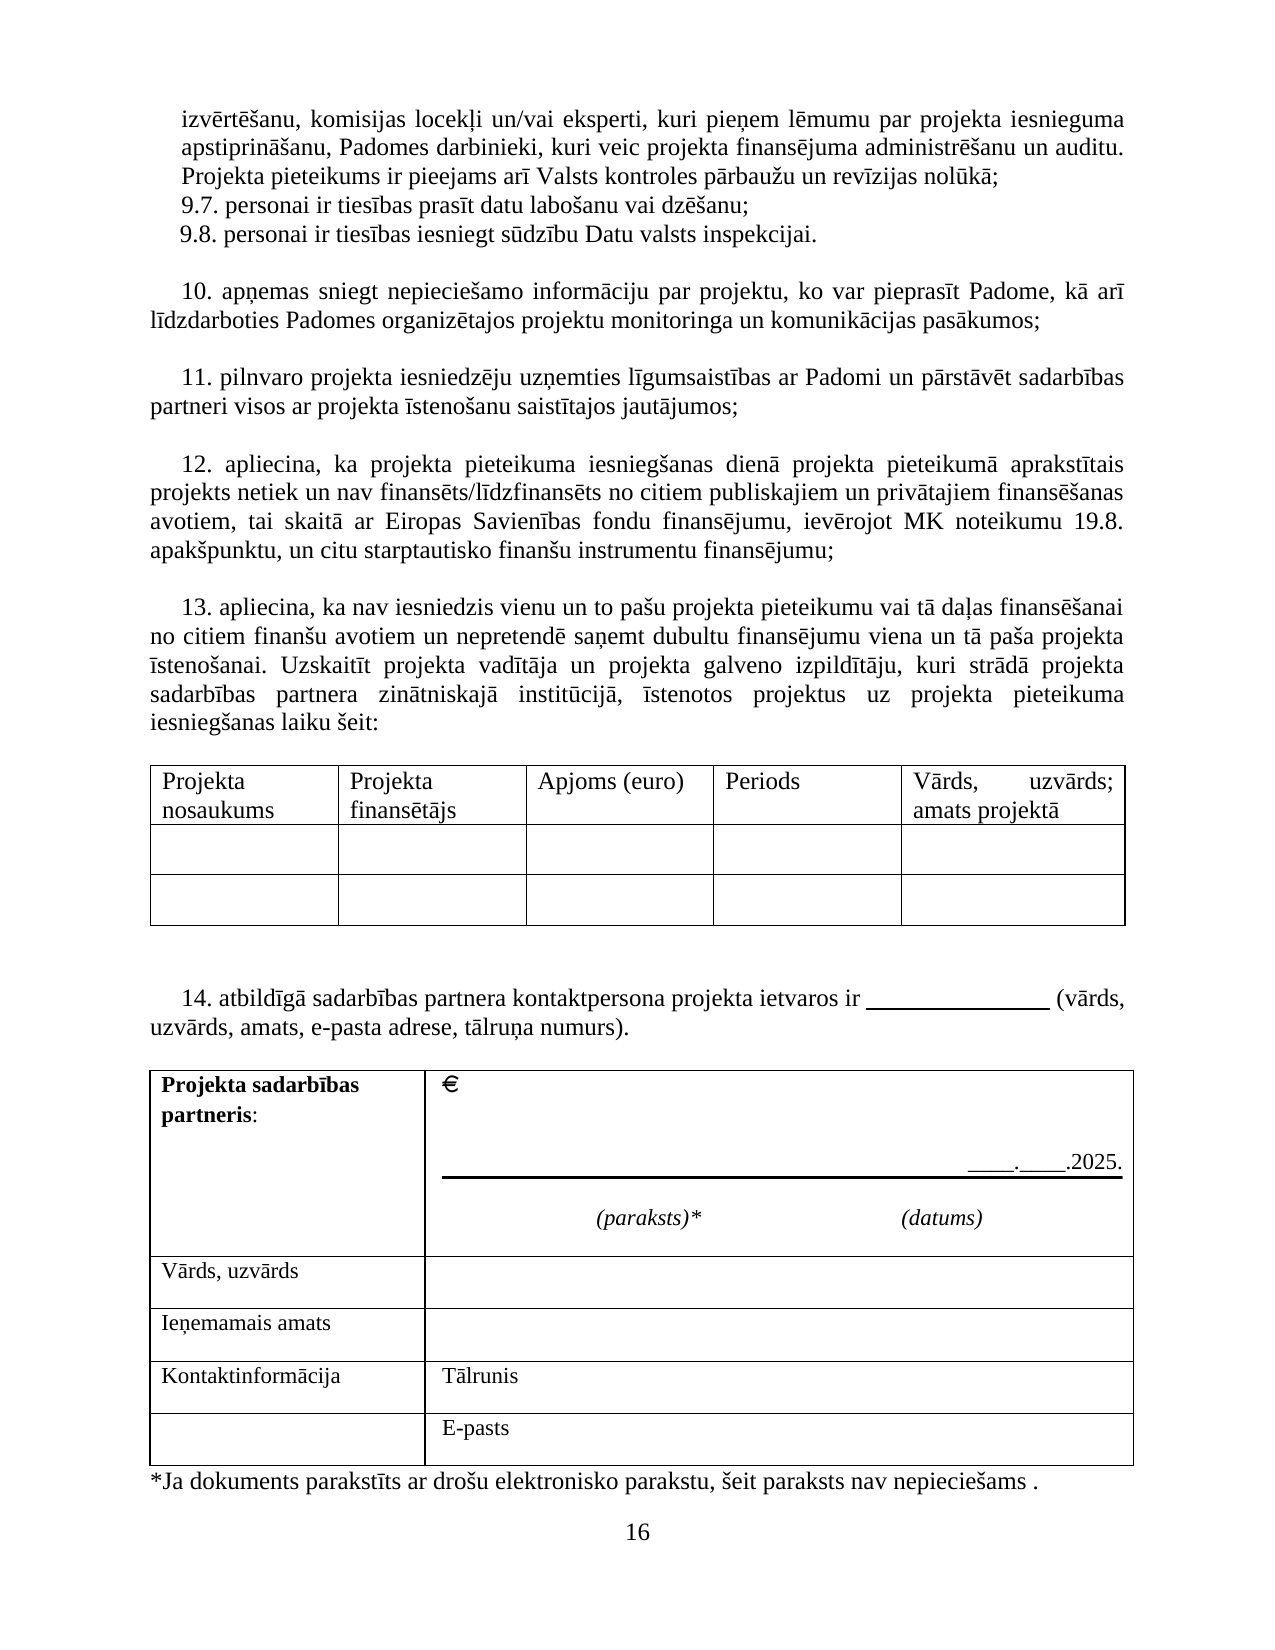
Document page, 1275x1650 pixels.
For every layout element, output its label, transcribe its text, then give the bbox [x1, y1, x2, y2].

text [181, 104, 1125, 190]
table_cell [426, 1309, 1133, 1361]
text 11. pilnvaro projekta iesniedzēju uzņemties līgumsaistības ar Padomi un pārstāvēt sadarbības partneri visos ar projekta īstenošanu saistītajos jautājumos; [150, 362, 1125, 420]
text 14. atbildīgā sadarbības partnera kontaktpersona projekta ietvaros ir (vārds, uzvārds, amats, e-pasta adrese, tālruņa numurs). [150, 983, 1125, 1041]
table_header Periods [714, 766, 901, 823]
table_cell [527, 825, 713, 874]
table_header Vārds, uzvārds; amats projektā [902, 766, 1124, 823]
table_cell Vārds, uzvārds [151, 1257, 424, 1308]
table_cell Kontaktinformācija [151, 1362, 424, 1413]
table_cell [527, 875, 713, 925]
text 13. apliecina, ka nav iesniedzis vienu un to pašu projekta pieteikumu vai tā daļas finansēšanai no citiem finanšu avotiem un nepretendē saņemt dubultu finansējumu viena un tā paša projekta īstenošanai. Uzskaitīt projekta vadītāja un projekta galveno izpildītāju, kuri strādā projekta sadarbības partnera zinātniskajā institūcijā, īstenotos projektus uz projekta pieteikuma iesniegšanas laiku šeit: [150, 707, 1125, 736]
text 9.7. personai ir tiesības prasīt datu labošanu vai dzēšanu; [181, 190, 1125, 219]
table_cell [426, 1257, 1133, 1308]
text 10. apņemas sniegt nepieciešamo informāciju par projektu, ko var pieprasīt Padome, kā arī līdzdarboties Padomes organizētajos projektu monitoringa un komunikācijas pasākumos; [150, 276, 1125, 334]
table_cell [902, 825, 1124, 874]
table_header Projekta nosaukums [151, 766, 338, 823]
text 12. apliecina, ka projekta pieteikuma iesniegšanas dienā projekta pieteikumā aprakstītais projekts netiek un nav finansēts/līdzfinansēts no citiem publiskajiem un privātajiem finansēšanas avotiem, tai skaitā ar Eiropas Savienības fondu finansējumu, ievērojot MK noteikumu 19.8. apakšpunktu, un citu starptautisko finanšu instrumentu finansējumu; [150, 449, 1125, 564]
table_cell Tālrunis [426, 1362, 1133, 1413]
table_cell [151, 875, 338, 925]
table_header Projekta sadarbības partneris: [151, 1071, 424, 1256]
table_cell [714, 875, 901, 925]
table_cell [151, 1414, 424, 1465]
text 9.8. personai ir tiesības iesniegt sūdzību Datu valsts inspekcijai. [150, 219, 1125, 247]
table_cell [339, 875, 526, 925]
table_header ____.____.2025. (paraksts) * (datums) [426, 1071, 1133, 1256]
table_cell [902, 875, 1124, 925]
text *Ja dokuments parakstīts ar drošu elektronisko parakstu, šeit paraksts nav nepieciešams . [150, 1466, 1125, 1495]
table_cell [151, 825, 338, 874]
table_header Apjoms (euro) [527, 766, 713, 823]
table_header Projekta finansētājs [339, 766, 526, 823]
table_cell [339, 825, 526, 874]
table_cell Ieņemamais amats [151, 1309, 424, 1361]
text 13. apliecina, ka nav iesniedzis vienu un to pašu projekta pieteikumu vai tā daļas finansēšanai no citiem finanšu avotiem un nepretendē saņemt dubultu finansējumu viena un tā paša projekta īstenošanai. Uzskaitīt projekta vadītāja un projekta galveno izpildītāju, kuri strādā projekta sadarbības partnera zinātniskajā institūcijā, īstenotos projektus uz projekta pieteikuma iesniegšanas laiku šeit: [150, 592, 1125, 679]
table_cell E-pasts [426, 1414, 1133, 1465]
table_cell [714, 825, 901, 874]
